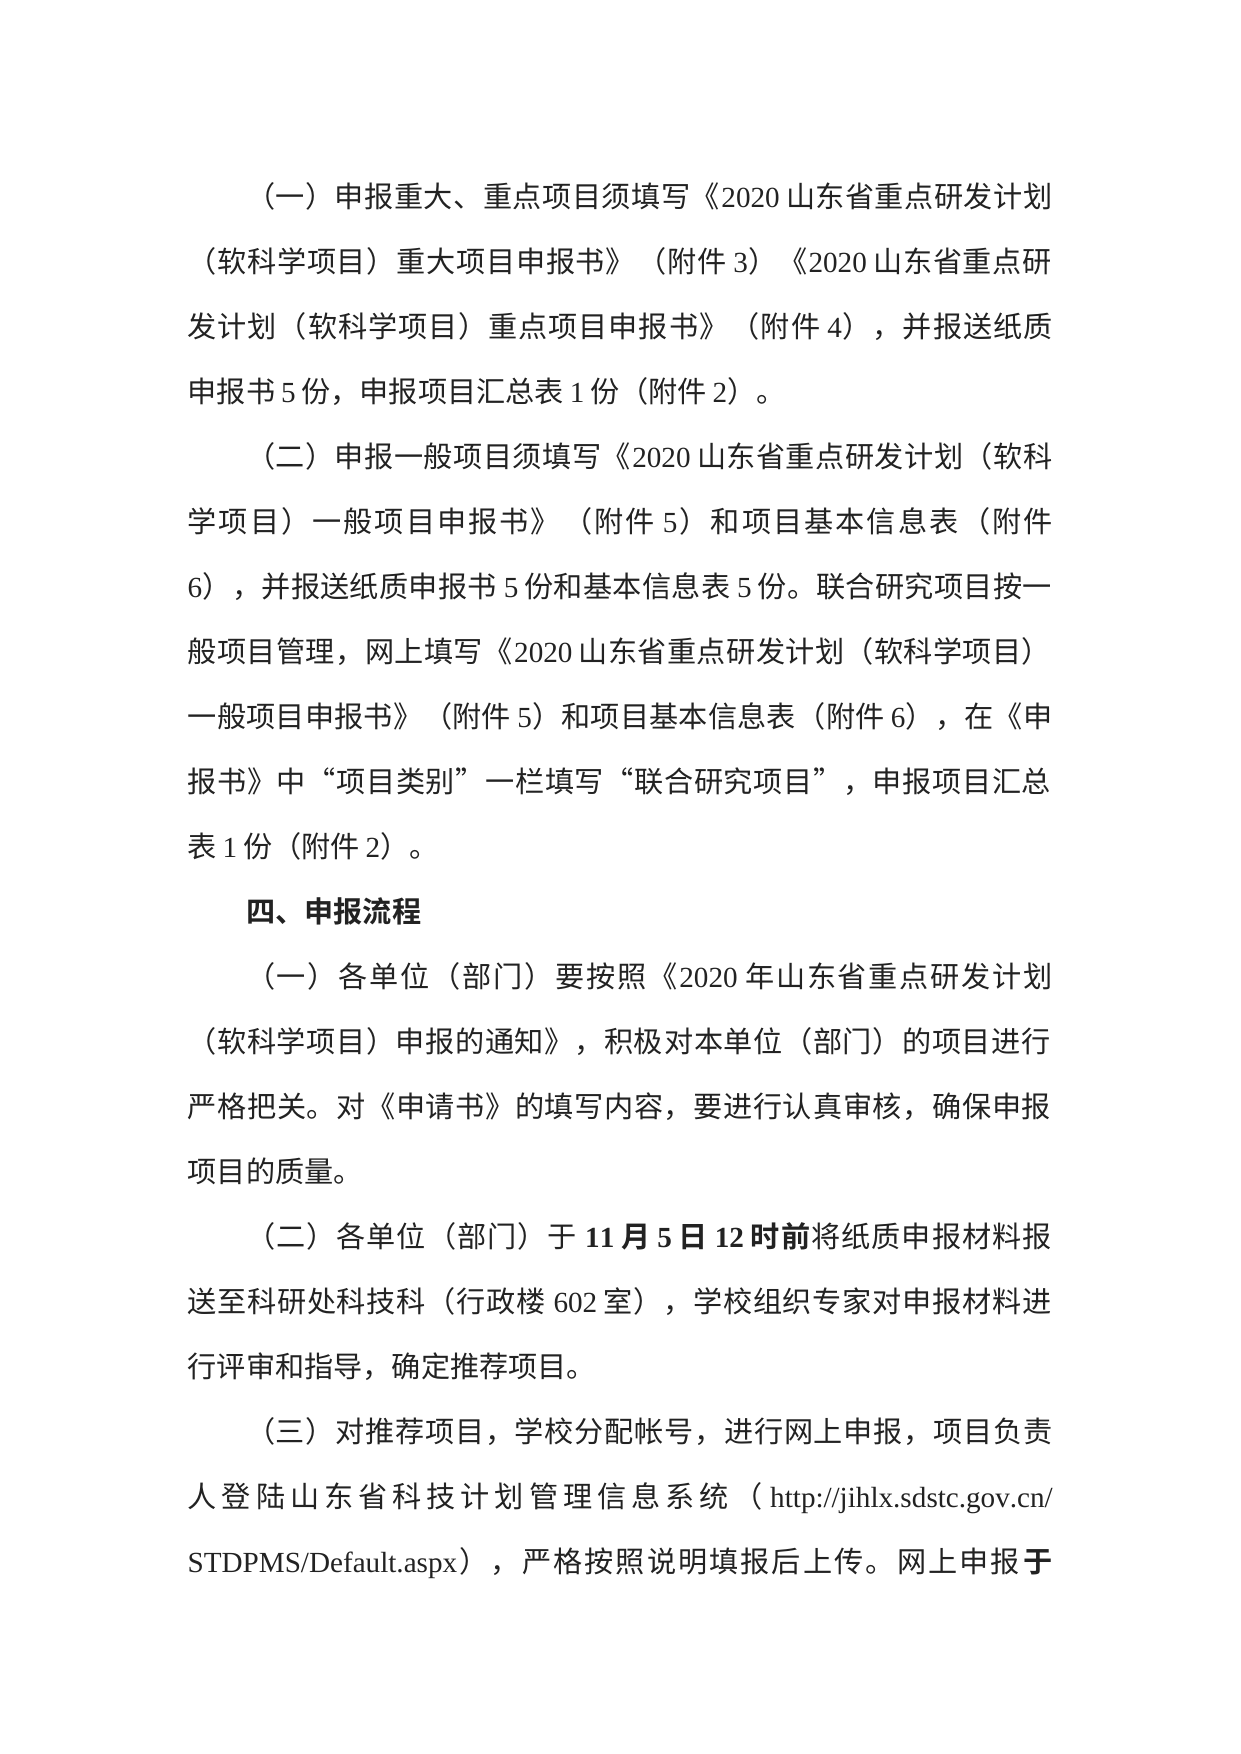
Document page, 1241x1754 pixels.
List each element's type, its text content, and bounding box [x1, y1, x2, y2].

list 四、申报流程 [187, 877, 1053, 942]
text （一）申报重大、重点项目须填写《2020山东省重点研发计划（软科学项目）重大项目申报书》（附件3）《2020山东省重点研发计划（软科学项目）重点项目申报书》（附件4），并报送纸质申报书5份，申报项目汇总表1份（附件2）。 [187, 162, 1053, 422]
text （二）申报一般项目须填写《2020山东省重点研发计划（软科学项目）一般项目申报书》（附件5）和项目基本信息表（附件6），并报送纸质申报书5份和基本信息表5份。联合研究项目按一般项目管理，网上填写《2020山东省重点研发计划（软科学项目）一般项目申报书》（附件5）和项目基本信息表（附件6），在《申报书》中“项目类别”一栏填写“联合研究项目”，申报项目汇总表1份（附件2）。 [187, 422, 1053, 877]
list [187, 1397, 1053, 1592]
list （一）各单位（部门）要按照《2020年山东省重点研发计划（软科学项目）申报的通知》，积极对本单位（部门）的项目进行严格把关。对《申请书》的填写内容，要进行认真审核，确保申报项目的质量。 [187, 942, 1053, 1202]
list （二）各单位（部门）于11月5日12时前将纸质申报材料报送至科研处科技科（行政楼602室），学校组织专家对申报材料进行评审和指导，确定推荐项目。 [187, 1202, 1053, 1397]
